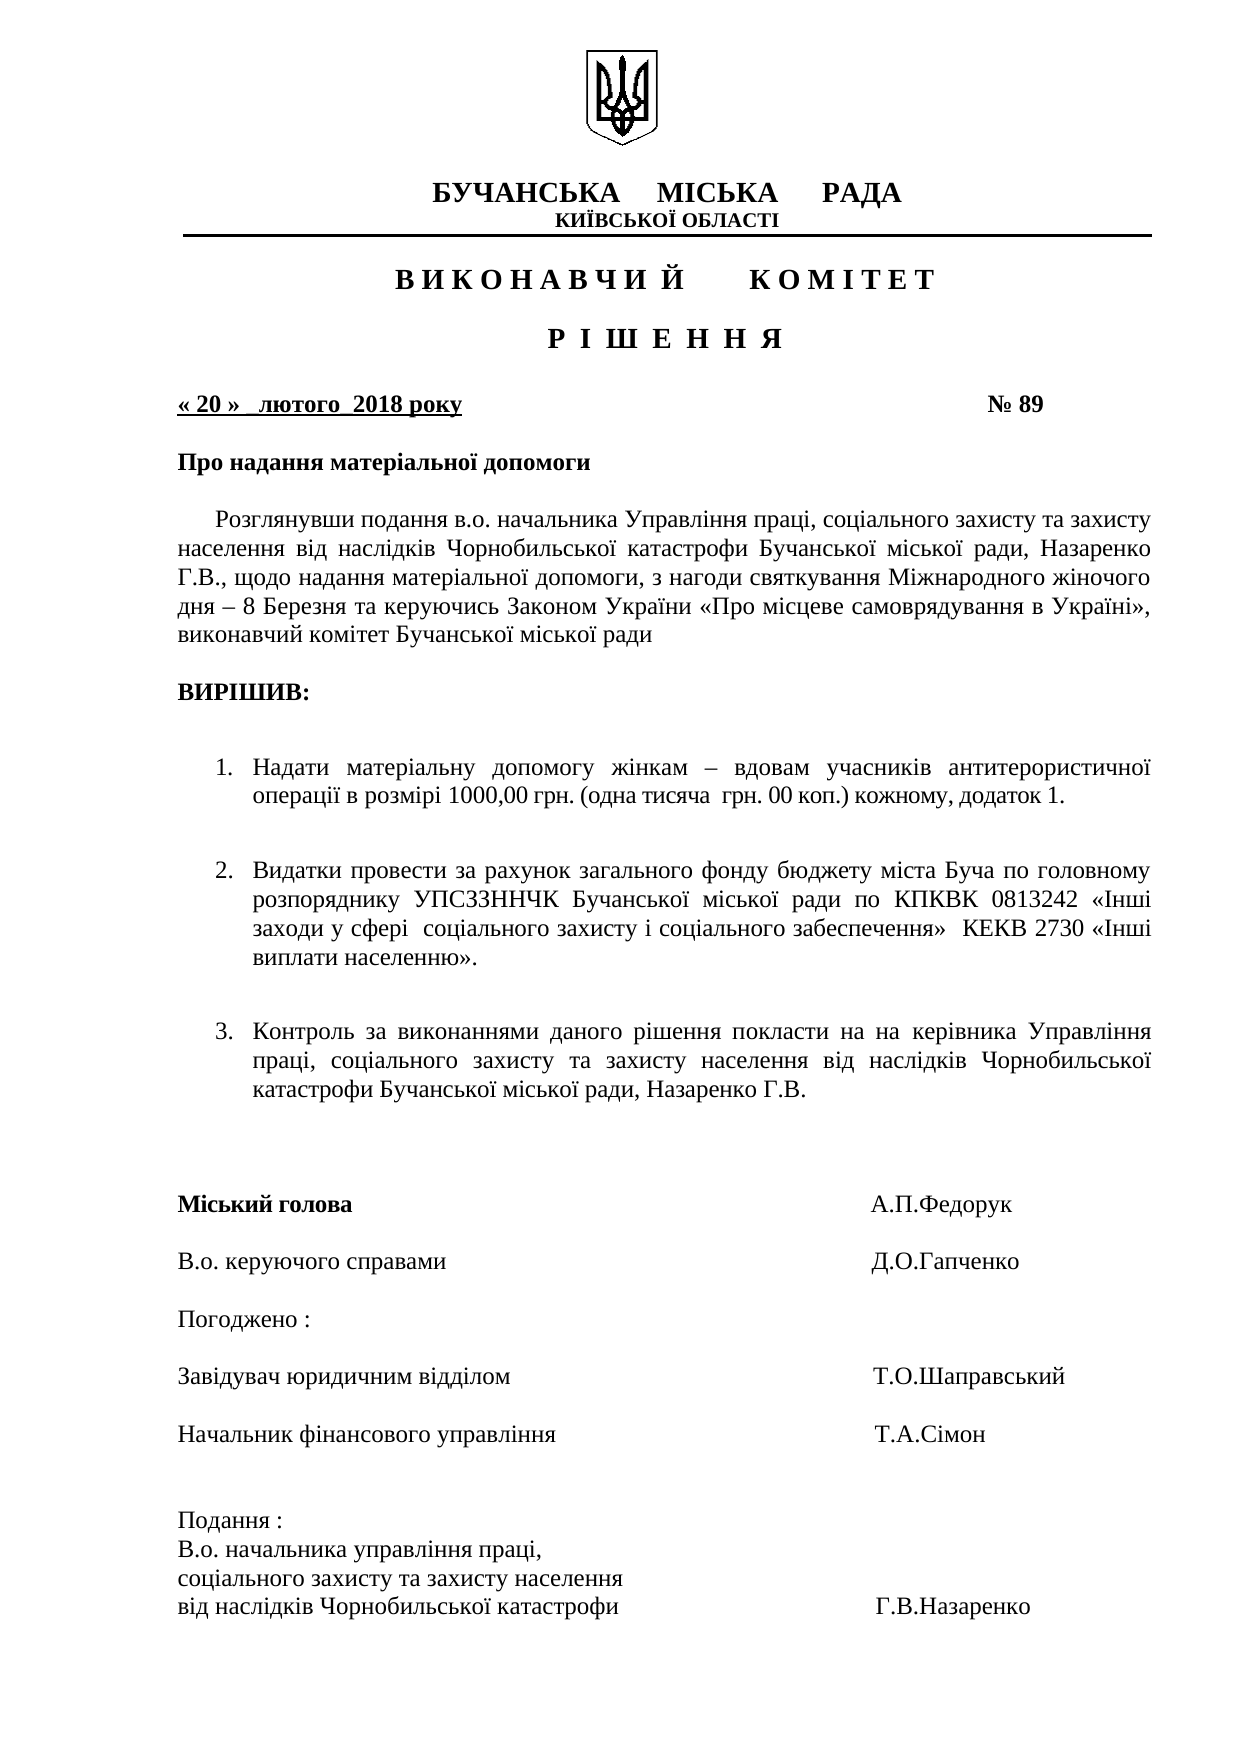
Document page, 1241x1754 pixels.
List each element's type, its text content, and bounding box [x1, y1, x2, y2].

text від наслідків Чорнобильської катастрофи Г.В.Назаренко [177, 1591, 1152, 1620]
subtitle КИЇВСЬКОЇ ОБЛАСТІ [183, 208, 1152, 234]
text Міський голова А.П.Федорук [177, 1189, 1152, 1218]
text Начальник фінансового управління Т.А.Сімон [177, 1419, 1152, 1448]
text БУЧАНСЬКА МІСЬКА РАДА [183, 175, 1152, 208]
list Видатки провести за рахунок загального фонду бюджету міста Буча по головному розпоряднику УПСЗЗННЧК Бучанської міської ради по КПКВК 0813242 «Інші заходи у сфері соціального захисту і соціального забеспечення» КЕКВ 2730 «Інші виплати населенню». [215, 855, 1152, 970]
text « 20 » _лютого_2018 року № 89 [177, 389, 1152, 418]
list Контроль за виконаннями даного рішення покласти на на керівника Управління праці, соціального захисту та захисту населення від наслідків Чорнобильської катастрофи Бучанської міської ради, Назаренко Г.В. [215, 1016, 1152, 1103]
list Надати матеріальну допомогу жінкам – вдовам учасників антитерористичної операції в розмірі 1000,00 грн. (одна тисяча грн. 00 коп.) кожному, додаток 1. [215, 752, 1152, 809]
text Погоджено : [177, 1304, 1152, 1333]
text соціального захисту та захисту населення [177, 1563, 1152, 1591]
text Завідувач юридичним відділом Т.О.Шаправський [177, 1361, 1152, 1390]
text В.о. начальника управління праці, [177, 1534, 1152, 1563]
text Розглянувши подання в.о. начальника Управління праці, соціального захисту та захисту населення від наслідків Чорнобильської катастрофи Бучанської міської ради, Назаренко Г.В., щодо надання матеріальної допомоги, з нагоди святкування Міжнародного жіночого дня – 8 Березня та керуючись Законом України «Про місцеве самоврядування в Україні», виконавчий комітет Бучанської міської ради [177, 504, 1152, 648]
subtitle Р І Ш Е Н Н Я [177, 321, 1152, 354]
subtitle В И К О Н А В Ч И Й К О М І Т Е Т [177, 262, 1152, 296]
text ВИРІШИВ: [177, 677, 1152, 706]
text Про надання матеріальної допомоги [177, 447, 1152, 476]
text Подання : [177, 1505, 1152, 1534]
text В.о. керуючого справами Д.О.Гапченко [177, 1246, 1152, 1275]
